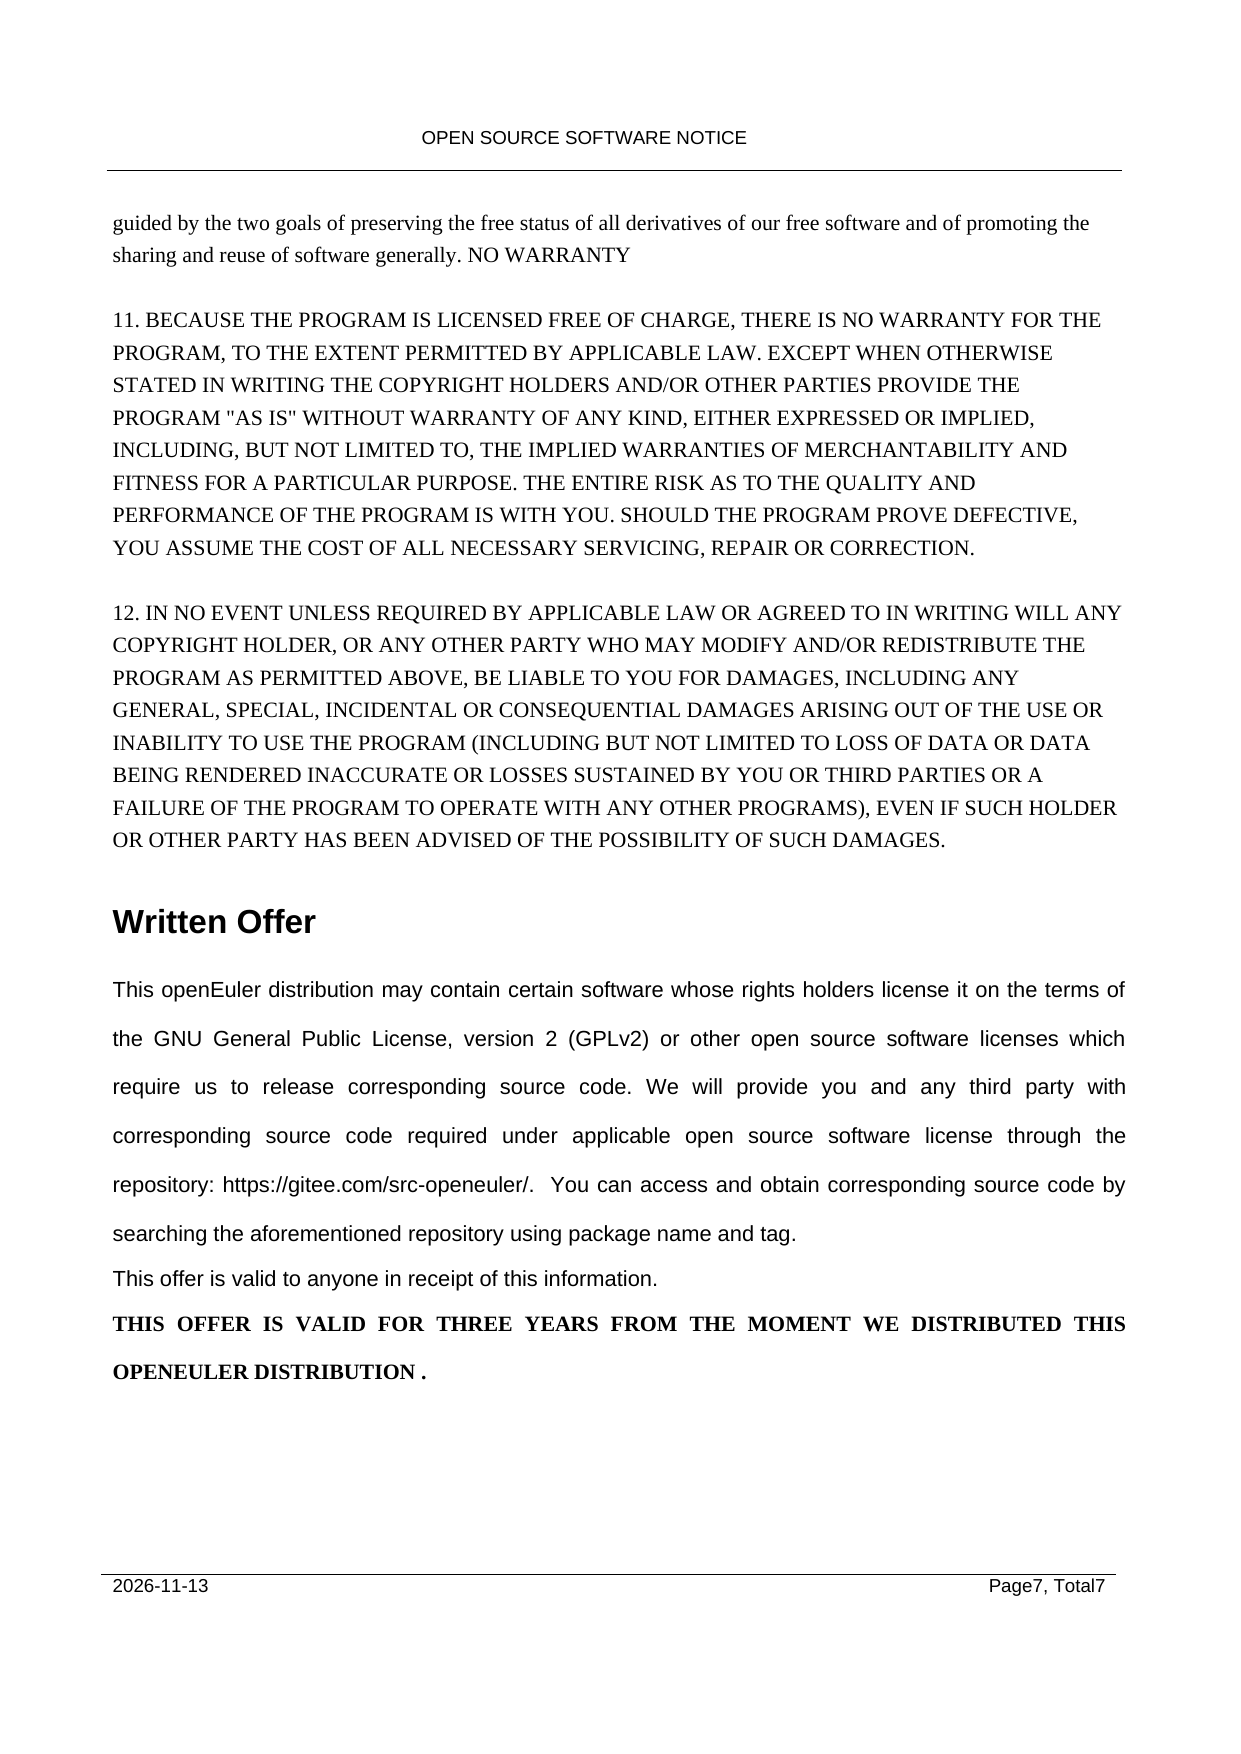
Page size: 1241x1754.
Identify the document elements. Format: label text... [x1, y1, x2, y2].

text This offer is valid to anyone in receipt of this information. [112, 1262, 1128, 1294]
text Written Offer [112, 889, 1128, 954]
text THIS OFFER IS VALID FOR THREE YEARS FROM THE MOMENT WE DISTRIBUTED THIS OPENEULER DISTRIBUTION . [112, 1307, 1128, 1388]
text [112, 206, 1128, 889]
text This openEuler distribution may contain certain software whose rights holders license it on the terms of the GNU General Public License, version 2 (GPLv2) or other open source software licenses which require us to release corresponding source code. We will provide you and any third party with corresponding source code required under applicable open source software license through the repository: https://gitee.com/src-openeuler/. You can access and obtain corresponding source code by searching the aforementioned repository using package name and tag. [112, 973, 1128, 1249]
